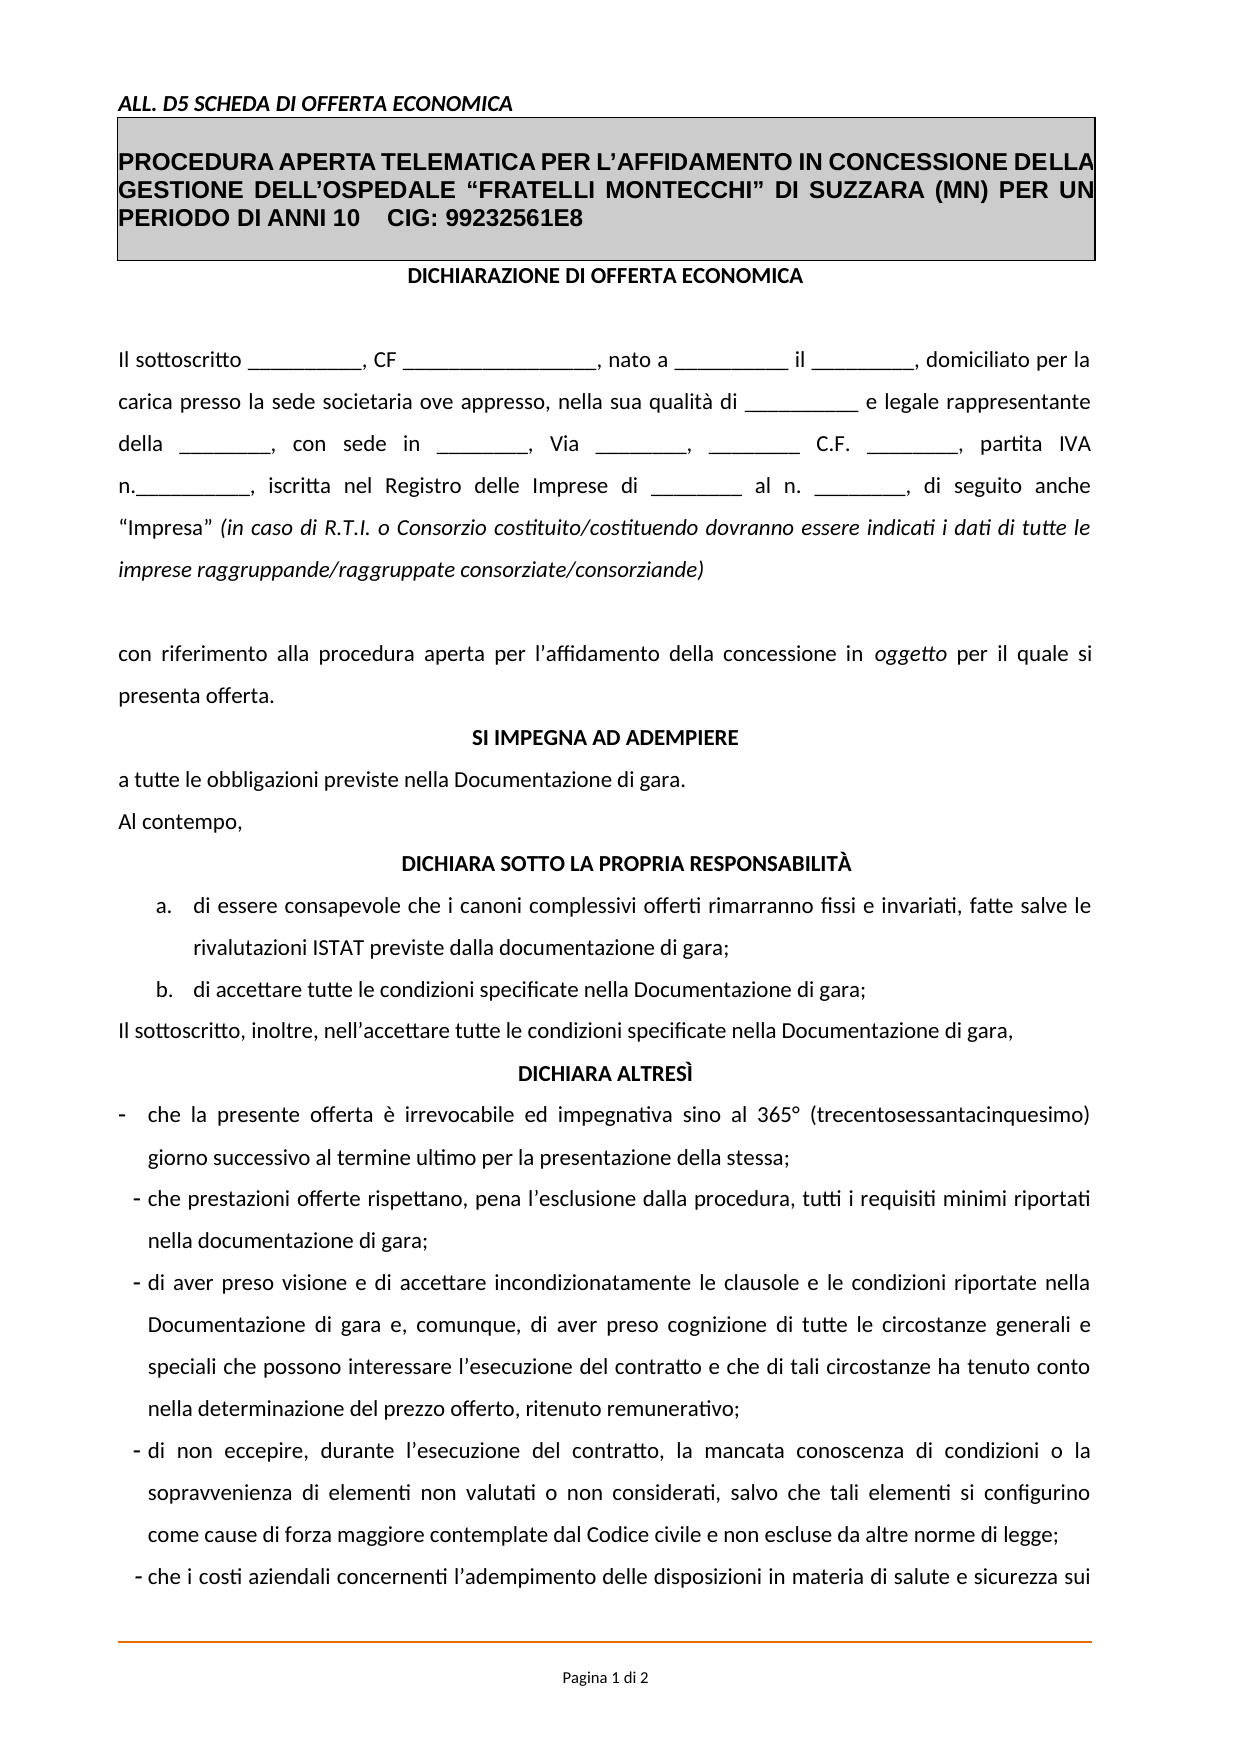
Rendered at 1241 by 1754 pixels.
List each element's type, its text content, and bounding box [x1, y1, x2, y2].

list che la presente offerta è irrevocabile ed impegnativa sino al 365° (trecentosessantacinquesimo) giorno successivo al termine ultimo per la presentazione della stessa; [118, 1101, 1092, 1171]
text DICHIARA ALTRESÌ [118, 1059, 1092, 1087]
list di essere consapevole che i canoni complessivi offerti rimarranno fissi e invariati, fatte salve le rivalutazioni ISTAT previste dalla documentazione di gara; [156, 891, 1092, 961]
text Il sottoscritto, inoltre, nell’accettare tutte le condizioni specificate nella Documentazione di gara, [118, 1017, 1092, 1045]
text Al contempo, [118, 807, 1092, 835]
text DICHIARAZIONE DI OFFERTA ECONOMICA [118, 261, 1092, 289]
text SI IMPEGNA AD ADEMPIERE [118, 723, 1092, 751]
text DICHIARA SOTTO LA PROPRIA RESPONSABILITÀ [118, 849, 1092, 877]
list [133, 1562, 1092, 1590]
list che prestazioni offerte rispettano, pena l’esclusione dalla procedura, tutti i requisiti minimi riportati nella documentazione di gara; [133, 1184, 1092, 1254]
text Il sottoscritto __________, CF _________________, nato a __________ il _________, domiciliato per la carica presso la sede societaria ove appresso, nella sua qualità di __________ e legale rappresentante della ________, con sede in ________, Via ________, ________ C.F. ________, partita IVA n.__________, iscritta nel Registro delle Imprese di ________ al n. ________, di seguito anche “Impresa” (in caso di R.T.I. o Consorzio costituito/costituendo dovranno essere indicati i dati di tutte le imprese raggruppande/raggruppate consorziate/consorziande) [118, 345, 1092, 583]
list di accettare tutte le condizioni specificate nella Documentazione di gara; [156, 975, 1092, 1003]
text ALL. D5 SCHEDA DI OFFERTA ECONOMICA [118, 89, 1092, 117]
list di aver preso visione e di accettare incondizionatamente le clausole e le condizioni riportate nella Documentazione di gara e, comunque, di aver preso cognizione di tutte le circostanze generali e speciali che possono interessare l’esecuzione del contratto e che di tali circostanze ha tenuto conto nella determinazione del prezzo offerto, ritenuto remunerativo; [133, 1268, 1092, 1422]
text con riferimento alla procedura aperta per l’affidamento della concessione in oggetto per il quale si presenta offerta. [118, 639, 1092, 709]
list di non eccepire, durante l’esecuzione del contratto, la mancata conoscenza di condizioni o la sopravvenienza di elementi non valutati o non considerati, salvo che tali elementi si configurino come cause di forza maggiore contemplate dal Codice civile e non escluse da altre norme di legge; [133, 1436, 1092, 1548]
text a tutte le obbligazioni previste nella Documentazione di gara. [118, 765, 1092, 793]
